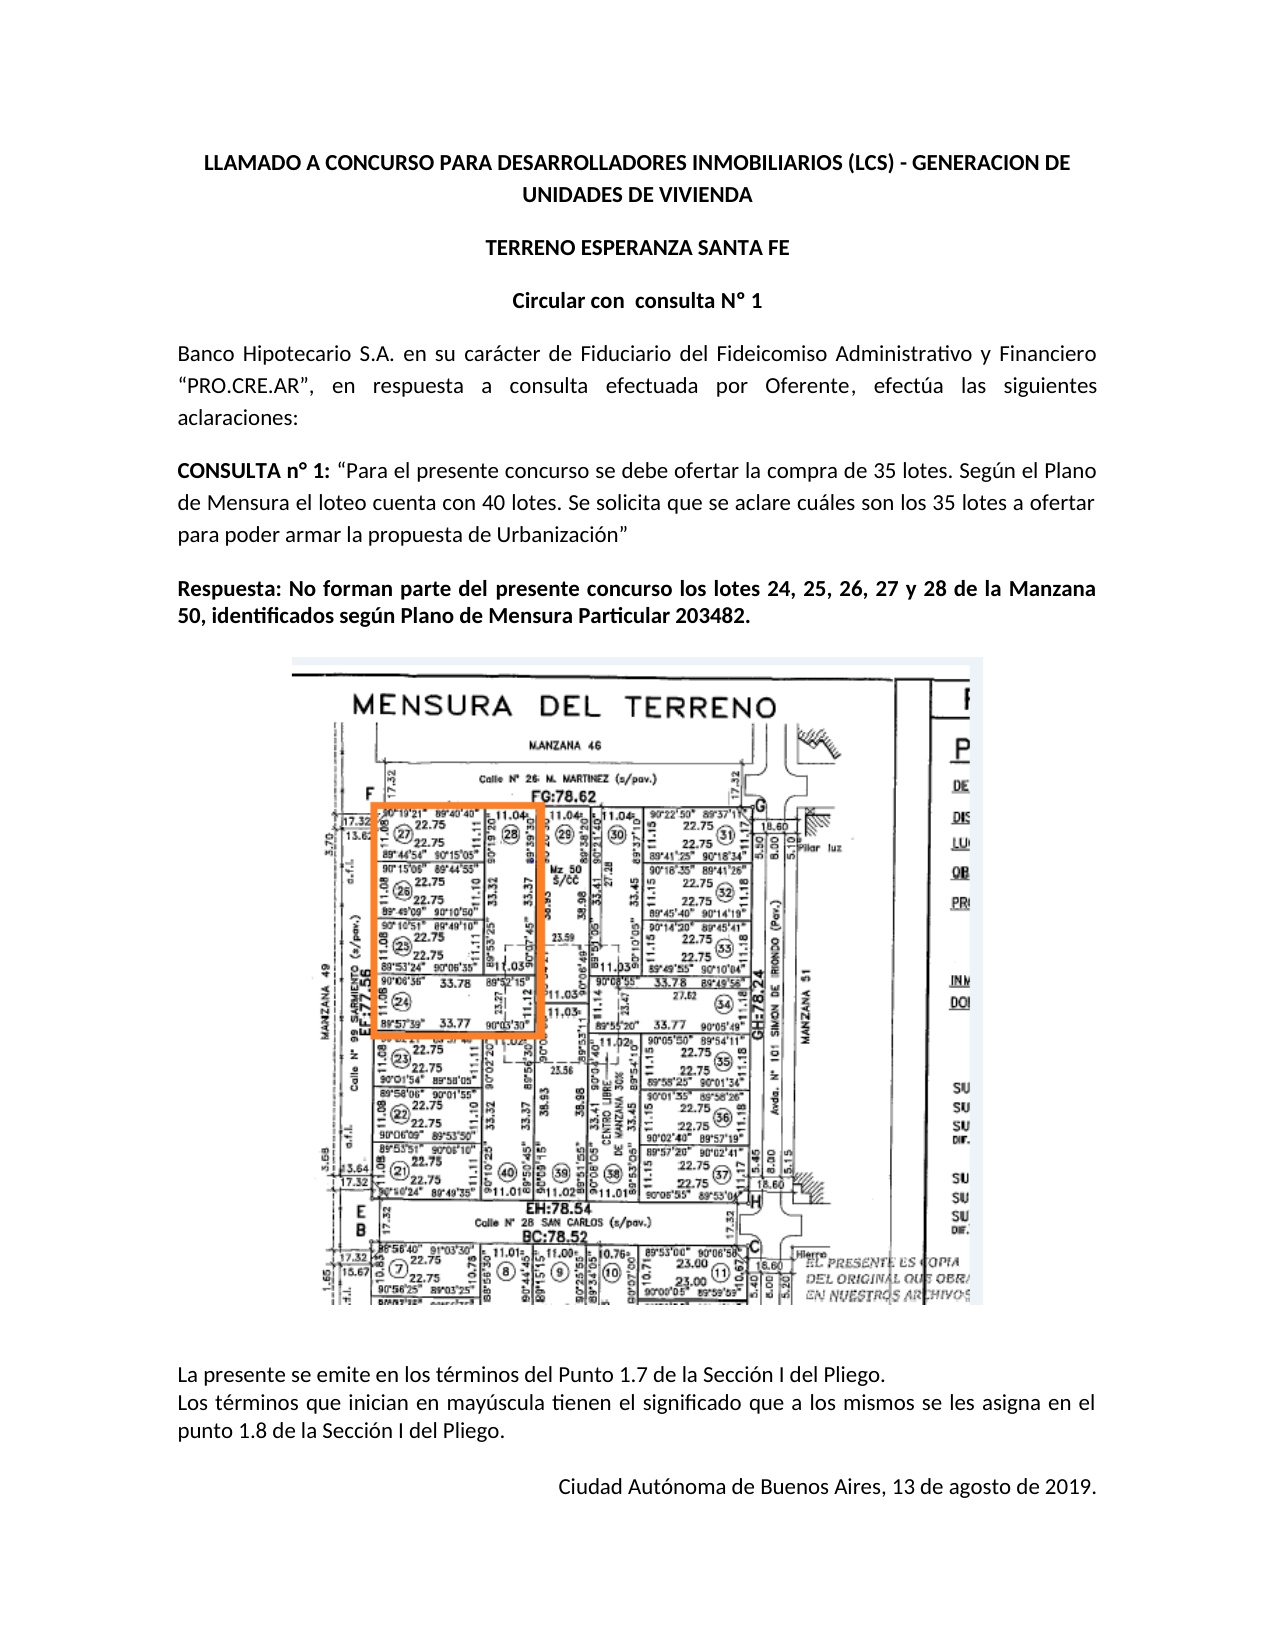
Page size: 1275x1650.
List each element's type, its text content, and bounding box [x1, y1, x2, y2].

text CONSULTA n° 1: “Para el presente concurso se debe ofertar la compra de 35 lotes. Según el Plano de Mensura el loteo cuenta con 40 lotes. Se solicita que se aclare cuáles son los 35 lotes a ofertar para poder armar la propuesta de Urbanización” [177, 456, 1098, 549]
text Banco Hipotecario S.A. en su carácter de Fiduciario del Fideicomiso Administrativo y Financiero “PRO.CRE.AR”, en respuesta a consulta efectuada por Oferente, efectúa las siguientes aclaraciones: [177, 339, 1098, 431]
text TERRENO ESPERANZA SANTA FE [177, 233, 1098, 261]
text LLAMADO A CONCURSO PARA DESARROLLADORES INMOBILIARIOS (LCS) - GENERACION DE UNIDADES DE VIVIENDA [177, 148, 1098, 208]
list Respuesta: No forman parte del presente concurso los lotes 24, 25, 26, 27 y 28 de la Manzana 50, identificados según Plano de Mensura Particular 203482. [177, 574, 1098, 630]
picture [291, 657, 984, 1305]
list La presente se emite en los términos del Punto 1.7 de la Sección I del Pliego. [177, 1360, 1098, 1388]
list Ciudad Autónoma de Buenos Aires, 13 de agosto de 2019. [215, 1472, 1098, 1501]
text Circular con consulta Nº 1 [177, 286, 1098, 314]
list Los términos que inician en mayúscula tienen el significado que a los mismos se les asigna en el punto 1.8 de la Sección I del Pliego. [177, 1388, 1098, 1444]
